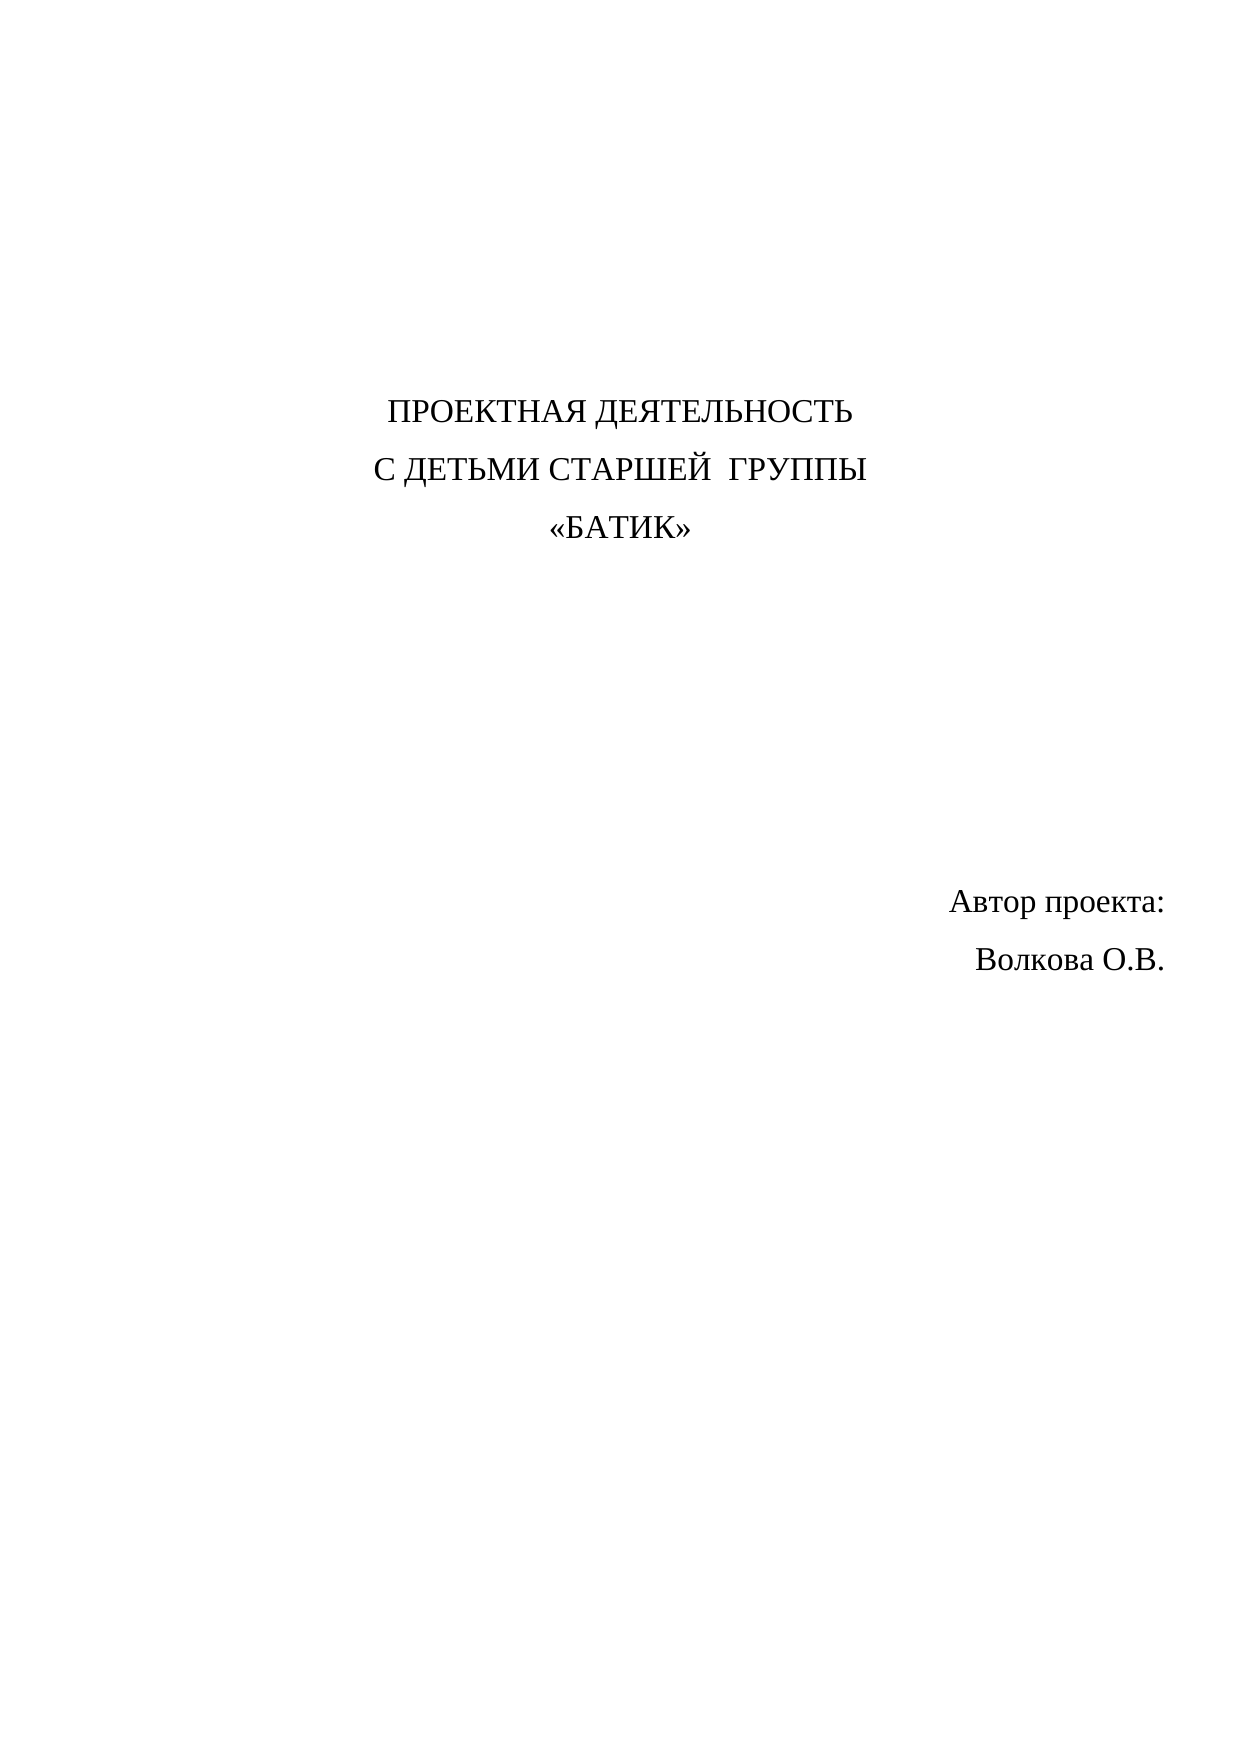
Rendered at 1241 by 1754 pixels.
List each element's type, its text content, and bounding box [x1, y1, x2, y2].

text С ДЕТЬМИ СТАРШЕЙ ГРУППЫ [75, 449, 1165, 487]
text ПРОЕКТНАЯ ДЕЯТЕЛЬНОСТЬ [75, 391, 1165, 429]
text Волкова О.В. [75, 939, 1165, 978]
text Автор проекта: [75, 881, 1165, 920]
text «БАТИК» [75, 507, 1165, 546]
